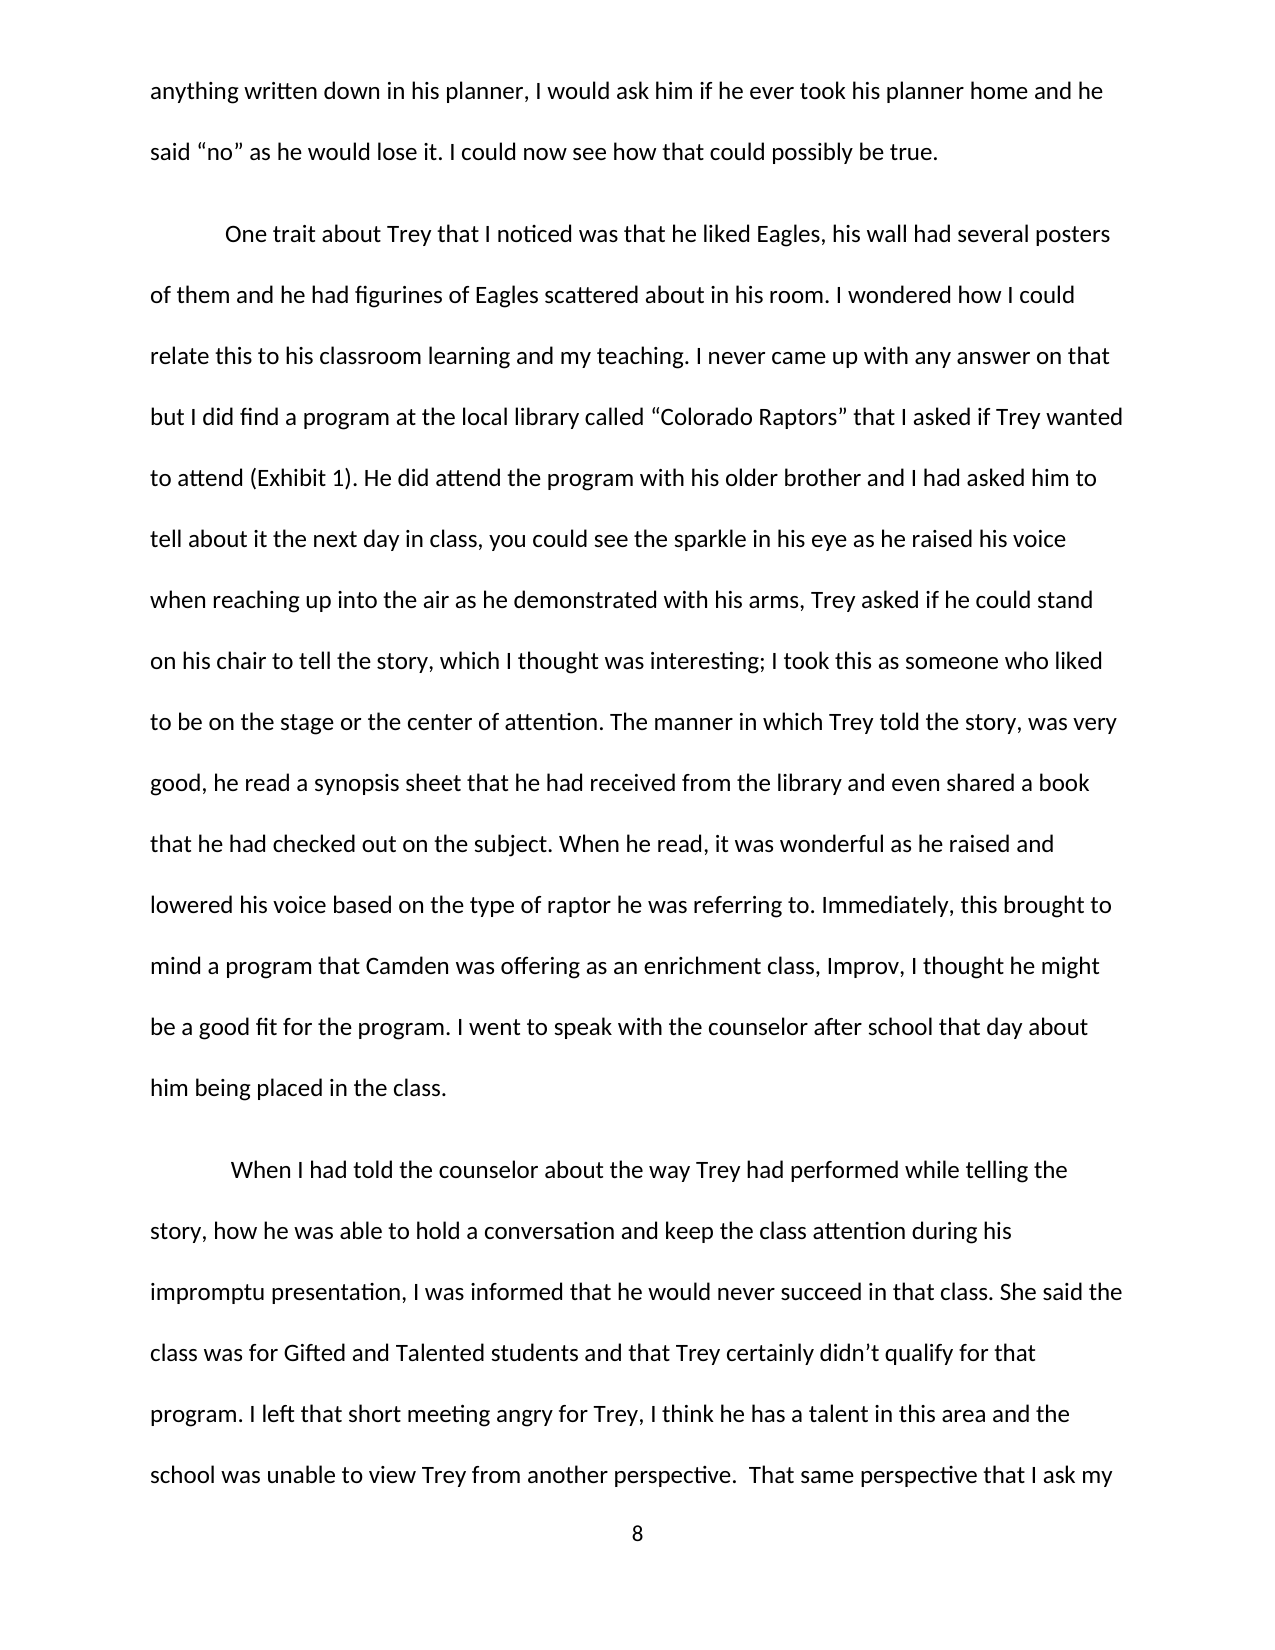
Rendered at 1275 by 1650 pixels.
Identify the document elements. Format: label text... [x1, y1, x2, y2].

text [150, 75, 1125, 167]
text One trait about Trey that I noticed was that he liked Eagles, his wall had several posters of them and he had figurines of Eagles scattered about in his room. I wondered how I could relate this to his classroom learning and my teaching. I never came up with any answer on that but I did find a program at the local library called “Colorado Raptors” that I asked if Trey wanted to attend (Exhibit 1). He did attend the program with his older brother and I had asked him to tell about it the next day in class, you could see the sparkle in his eye as he raised his voice when reaching up into the air as he demonstrated with his arms, Trey asked if he could stand on his chair to tell the story, which I thought was interesting; I took this as someone who liked to be on the stage or the center of attention. The manner in which Trey told the story, was very good, he read a synopsis sheet that he had received from the library and even shared a book that he had checked out on the subject. When he read, it was wonderful as he raised and lowered his voice based on the type of raptor he was referring to. Immediately, this brought to mind a program that Camden was offering as an enrichment class, Improv, I thought he might be a good fit for the program. I went to speak with the counselor after school that day about him being placed in the class. [150, 218, 1125, 1103]
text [150, 1154, 1125, 1490]
